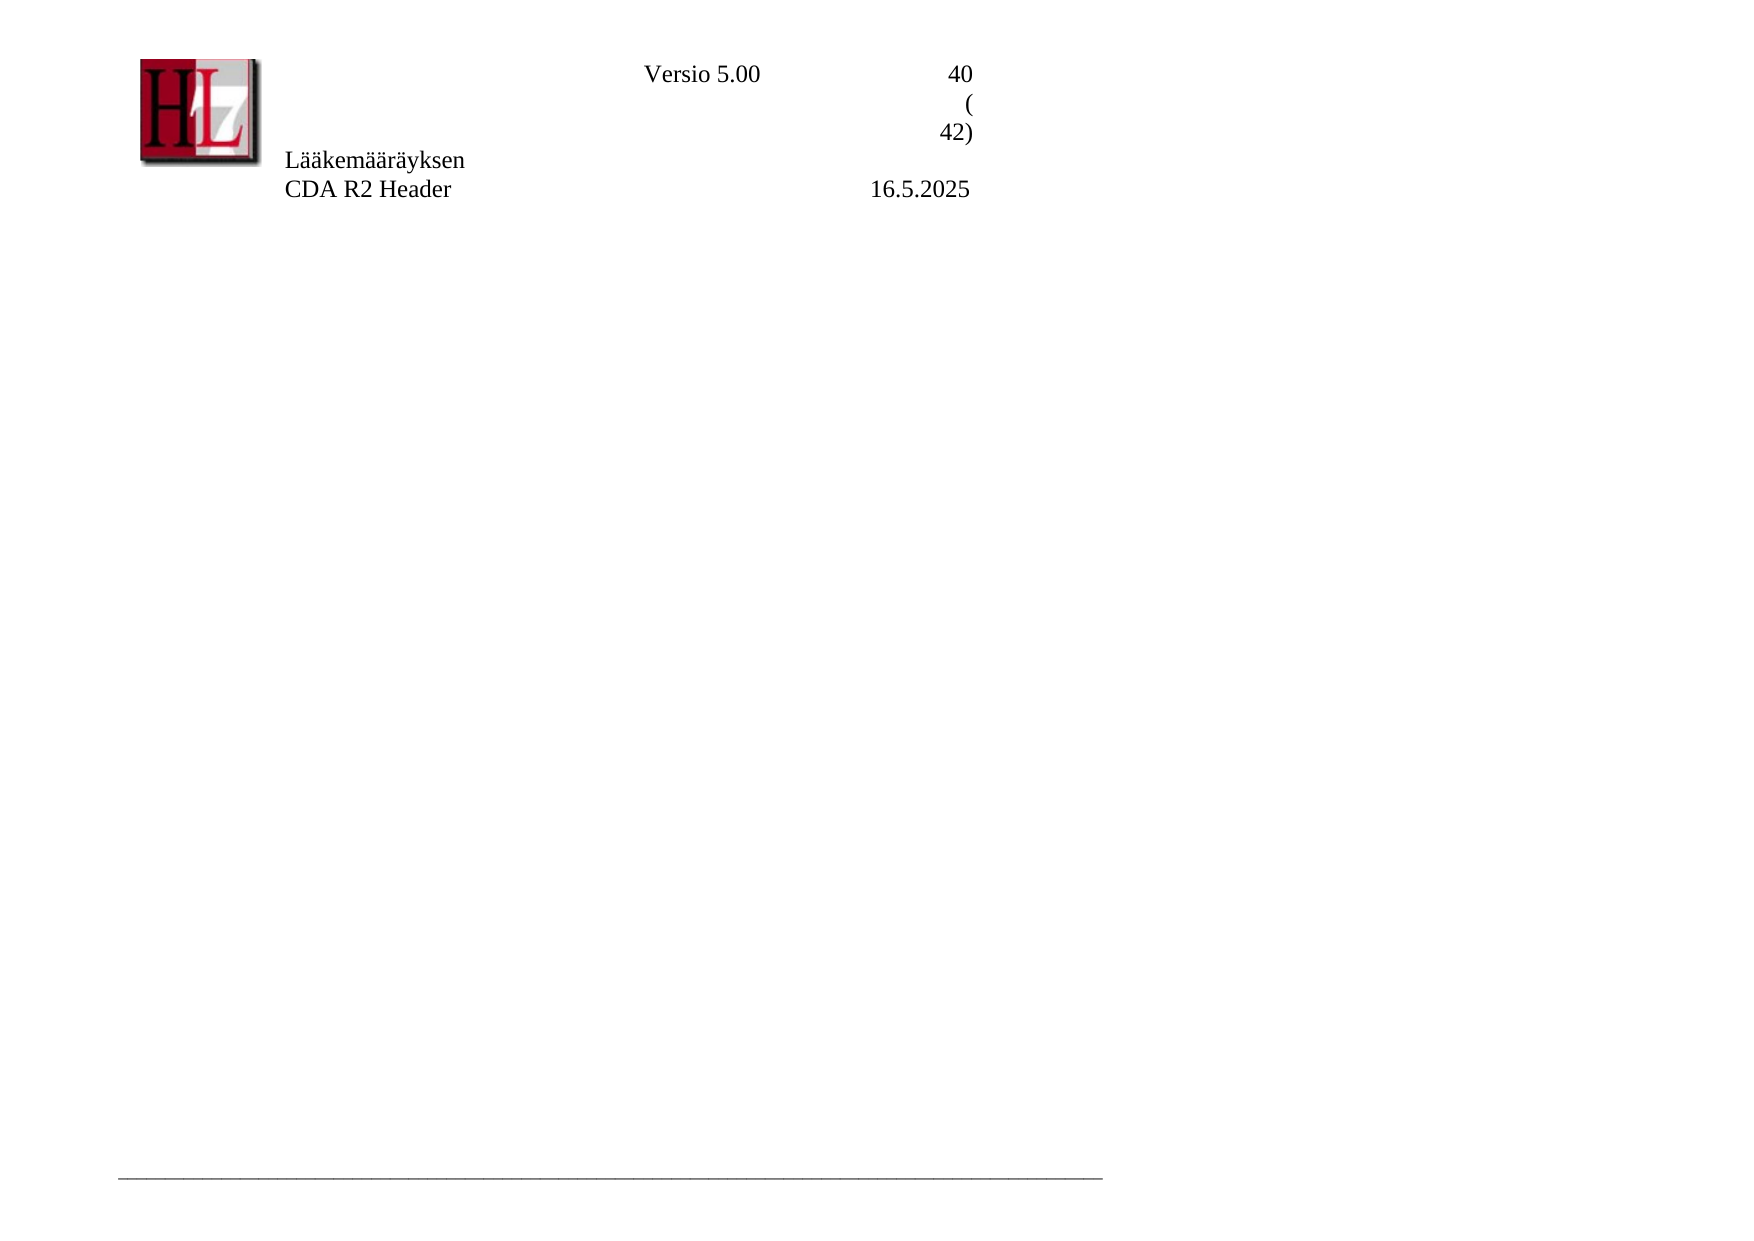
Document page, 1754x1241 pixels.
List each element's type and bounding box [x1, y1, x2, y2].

picture [140, 59, 263, 167]
